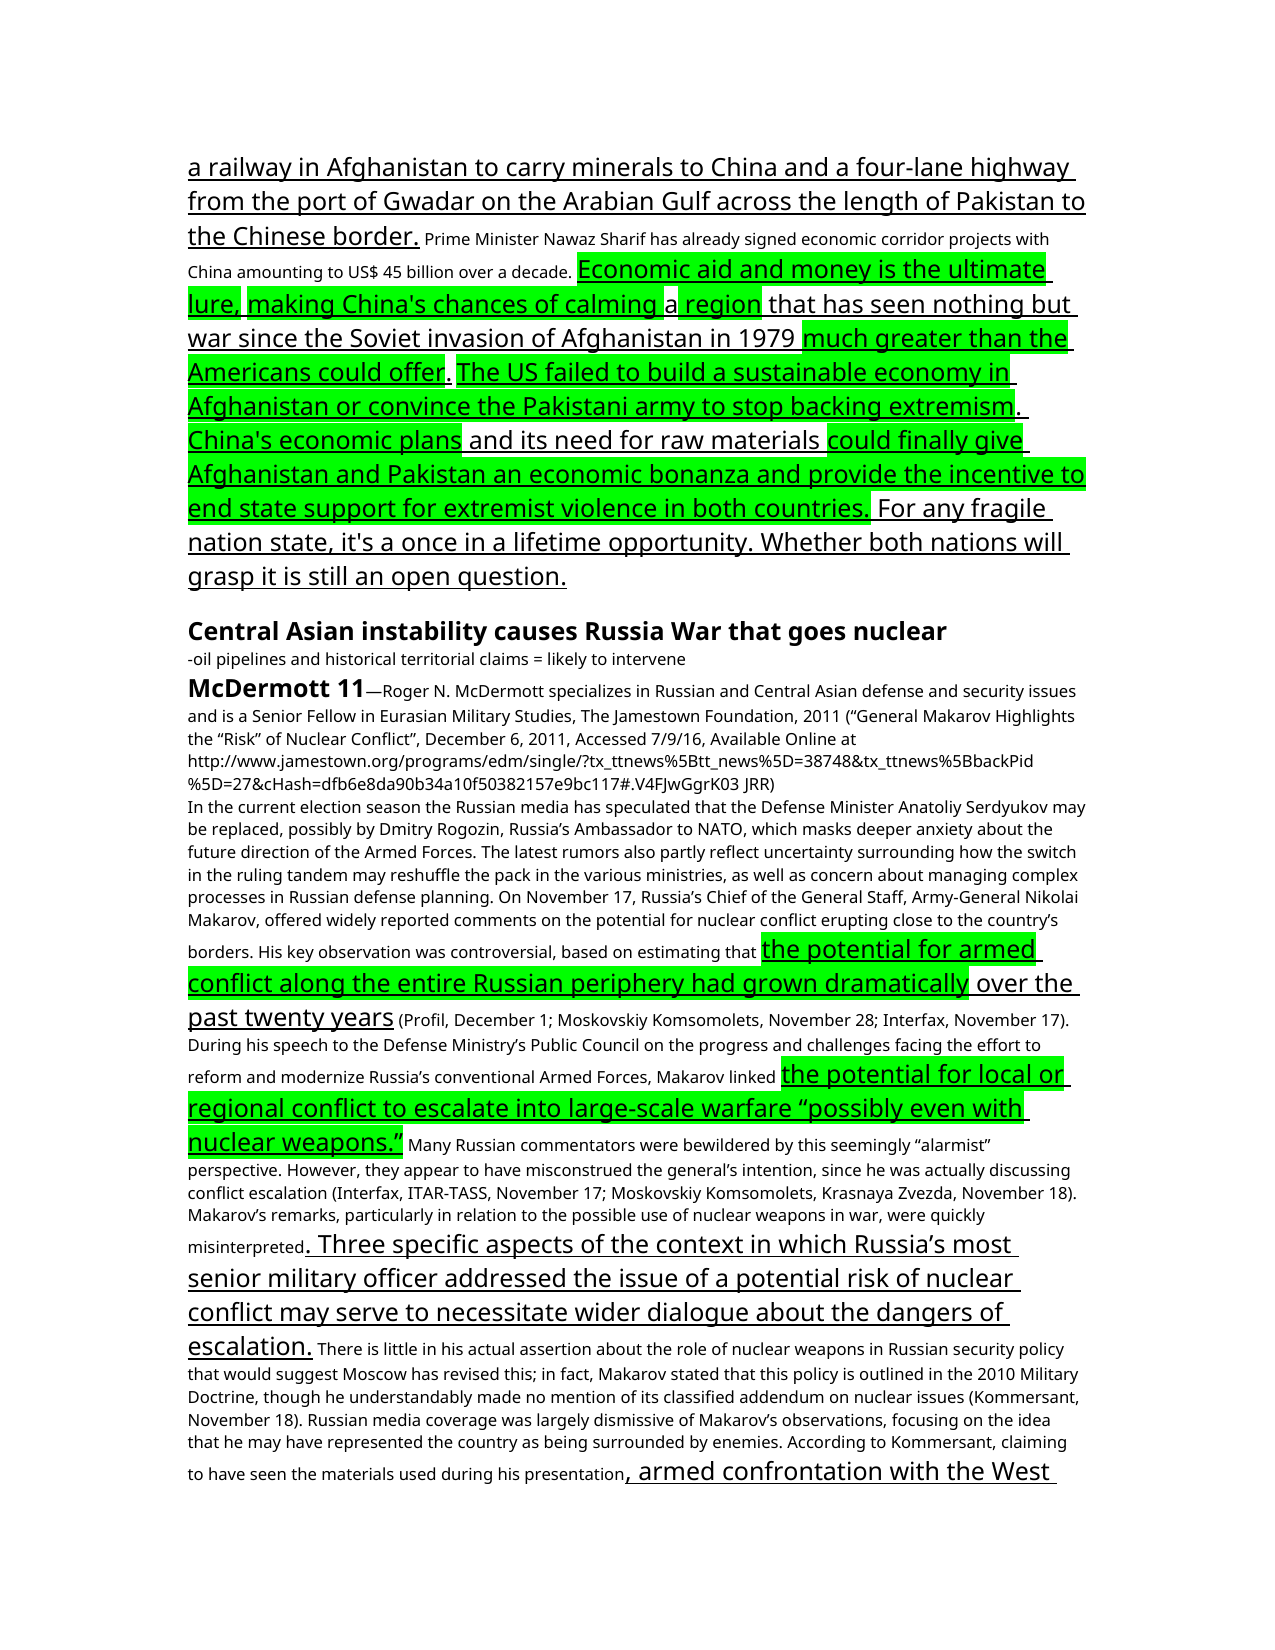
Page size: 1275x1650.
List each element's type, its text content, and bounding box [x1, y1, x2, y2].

subtitle Central Asian instability causes Russia War that goes nuclear [187, 614, 1087, 648]
text -oil pipelines and historical territorial claims = likely to intervene [187, 648, 1087, 670]
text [187, 150, 1087, 593]
text McDermott 11—Roger N. McDermott specializes in Russian and Central Asian defense and security issues and is a Senior Fellow in Eurasian Military Studies, The Jamestown Foundation, 2011 (“General Makarov Highlights the “Risk” of Nuclear Conflict”, December 6, 2011, Accessed 7/9/16, Available Online at http://www.jamestown.org/programs/edm/single/?tx_ttnews%5Btt_news%5D=38748&tx_ttnews%5BbackPid%5D=27&cHash=dfb6e8da90b34a10f50382157e9bc117#.V4FJwGgrK03 JRR) [187, 670, 1087, 795]
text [187, 795, 1087, 1488]
